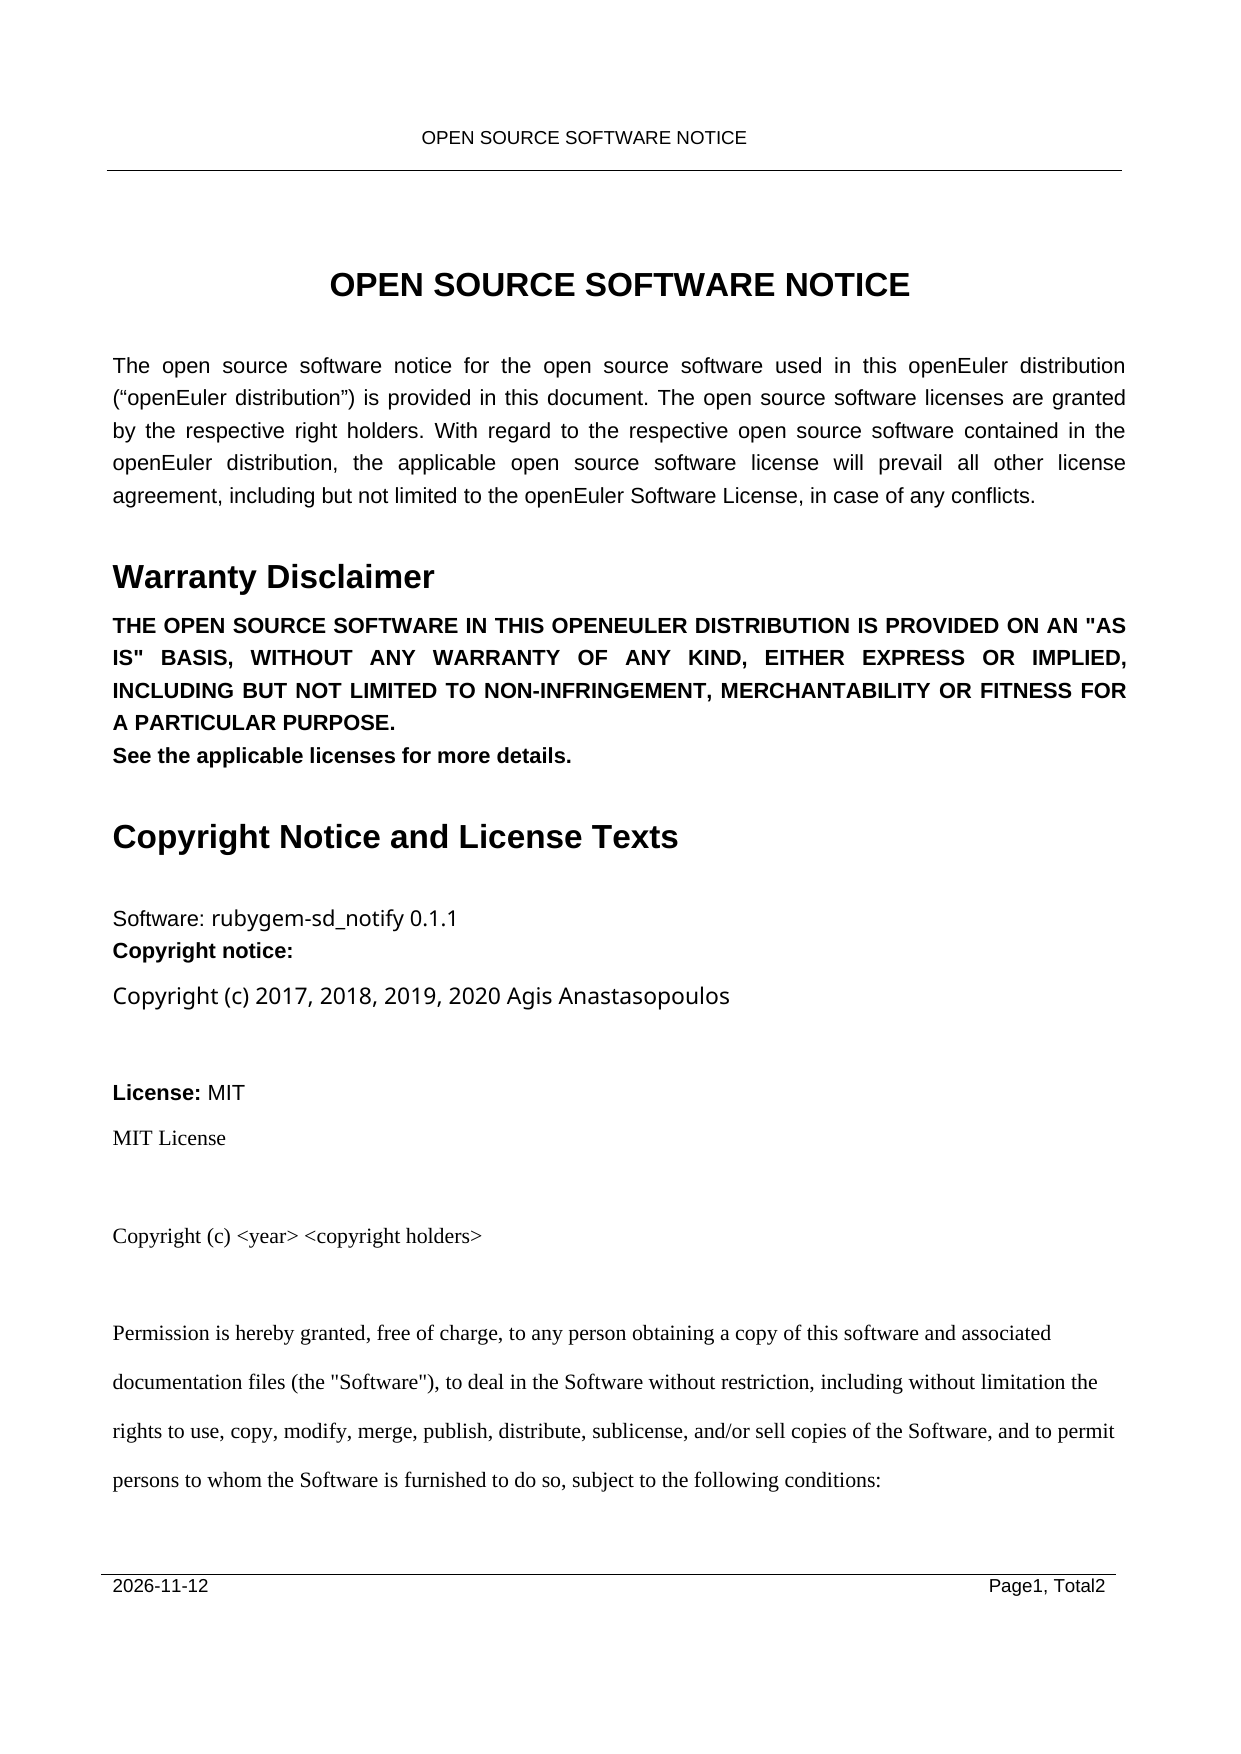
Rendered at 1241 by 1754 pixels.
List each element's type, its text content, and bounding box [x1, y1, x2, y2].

text THE OPEN SOURCE SOFTWARE IN THIS OPENEULER DISTRIBUTION IS PROVIDED ON AN "AS IS" BASIS, WITHOUT ANY WARRANTY OF ANY KIND, EITHER EXPRESS OR IMPLIED, INCLUDING BUT NOT LIMITED TO NON-INFRINGEMENT, MERCHANTABILITY OR FITNESS FOR A PARTICULAR PURPOSE. See the applicable licenses for more details. [112, 609, 1128, 771]
text License: MIT [112, 1077, 1128, 1109]
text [112, 1122, 1128, 1495]
text The open source software notice for the open source software used in this openEuler distribution (“openEuler distribution”) is provided in this document. The open source software licenses are granted by the respective right holders. With regard to the respective open source software contained in the openEuler distribution, the applicable open source software license will prevail all other license agreement, including but not limited to the openEuler Software License, in case of any conflicts. [112, 349, 1128, 511]
text Warranty Disclaimer [112, 544, 1128, 609]
text Copyright (c) 2017, 2018, 2019, 2020 Agis Anastasopoulos [112, 979, 1128, 1060]
text Software: rubygem-sd_notify 0.1.1 [112, 901, 1128, 934]
text Copyright Notice and License Texts [112, 804, 1128, 869]
text Copyright notice: [112, 934, 1128, 966]
text OPEN SOURCE SOFTWARE NOTICE [112, 251, 1128, 316]
